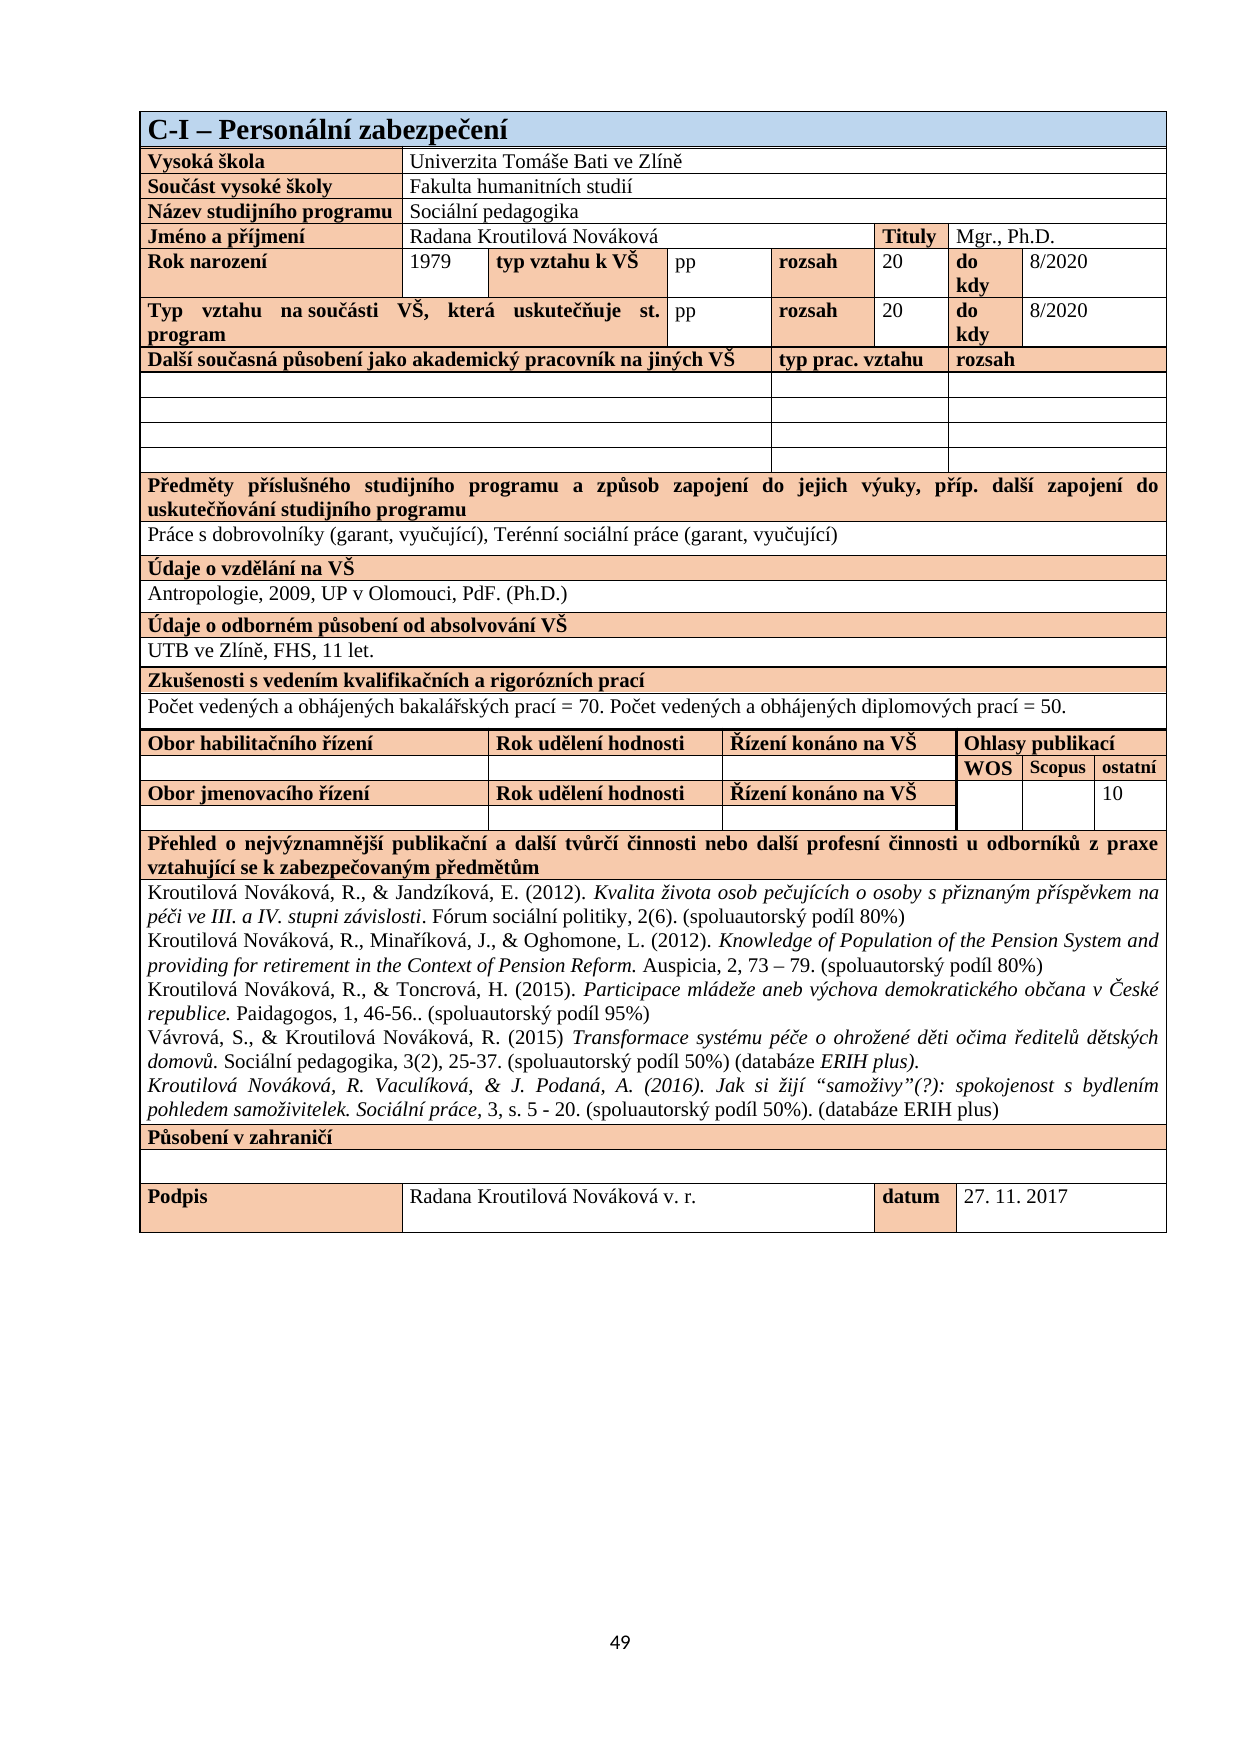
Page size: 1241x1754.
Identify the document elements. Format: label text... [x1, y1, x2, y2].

table_cell 20 [875, 249, 948, 297]
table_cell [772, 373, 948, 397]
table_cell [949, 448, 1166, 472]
table_cell Součást vysoké školy [141, 174, 402, 198]
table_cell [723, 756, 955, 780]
table_cell Sociální pedagogika [403, 199, 1166, 223]
table_cell do kdy [949, 298, 1022, 346]
table_cell 20 [875, 298, 948, 346]
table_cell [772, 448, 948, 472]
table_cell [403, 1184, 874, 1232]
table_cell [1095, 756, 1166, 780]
table_cell Radana Kroutilová Nováková [403, 224, 874, 248]
table_cell Jméno a příjmení [141, 224, 402, 248]
table_cell rozsah [772, 298, 874, 346]
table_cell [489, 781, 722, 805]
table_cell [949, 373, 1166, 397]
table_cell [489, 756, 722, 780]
table_cell 8/2020 [1023, 249, 1166, 297]
table_cell pp [668, 249, 771, 297]
table_cell Vysoká škola [141, 149, 402, 173]
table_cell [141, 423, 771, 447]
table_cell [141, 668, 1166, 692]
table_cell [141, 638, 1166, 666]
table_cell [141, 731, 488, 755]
table_cell rozsah [772, 249, 874, 297]
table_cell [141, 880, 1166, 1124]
table_cell Typ vztahu na součásti VŠ, která uskutečňuje st. program [141, 298, 667, 346]
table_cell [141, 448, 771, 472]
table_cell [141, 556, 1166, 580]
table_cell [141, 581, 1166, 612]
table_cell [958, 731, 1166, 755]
table_cell Mgr., Ph.D. [949, 224, 1166, 248]
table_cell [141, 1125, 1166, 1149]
table_cell [141, 373, 771, 397]
table_cell do kdy [949, 249, 1022, 297]
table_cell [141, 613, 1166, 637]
table_cell rozsah [949, 348, 1166, 371]
table_cell typ prac. vztahu [772, 348, 948, 371]
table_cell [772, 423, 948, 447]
table_cell typ vztahu k VŠ [489, 249, 667, 297]
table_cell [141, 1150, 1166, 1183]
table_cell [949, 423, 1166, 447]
table_cell Název studijního programu [141, 199, 402, 223]
table_cell Rok narození [141, 249, 402, 297]
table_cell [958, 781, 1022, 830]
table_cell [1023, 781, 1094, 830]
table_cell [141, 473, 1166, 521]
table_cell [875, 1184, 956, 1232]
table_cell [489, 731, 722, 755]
table_cell Univerzita Tomáše Bati ve Zlíně [403, 149, 1166, 173]
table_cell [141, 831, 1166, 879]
table_cell 8/2020 [1023, 298, 1166, 346]
table_cell 1979 [403, 249, 488, 297]
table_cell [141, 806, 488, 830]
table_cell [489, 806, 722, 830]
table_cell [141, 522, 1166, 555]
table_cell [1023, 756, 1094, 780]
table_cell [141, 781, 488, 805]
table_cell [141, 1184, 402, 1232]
table_cell Další současná působení jako akademický pracovník na jiných VŠ [141, 348, 771, 371]
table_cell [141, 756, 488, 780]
table_header C-I – Personální zabezpečení [141, 112, 1166, 146]
table_cell Fakulta humanitních studií [403, 174, 1166, 198]
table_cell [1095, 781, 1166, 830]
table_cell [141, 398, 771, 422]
table_cell pp [668, 298, 771, 346]
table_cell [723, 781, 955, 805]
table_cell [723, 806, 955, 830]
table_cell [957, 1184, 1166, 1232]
table_cell Tituly [875, 224, 948, 248]
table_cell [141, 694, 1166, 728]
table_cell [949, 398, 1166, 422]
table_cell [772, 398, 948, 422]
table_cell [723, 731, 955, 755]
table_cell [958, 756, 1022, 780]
